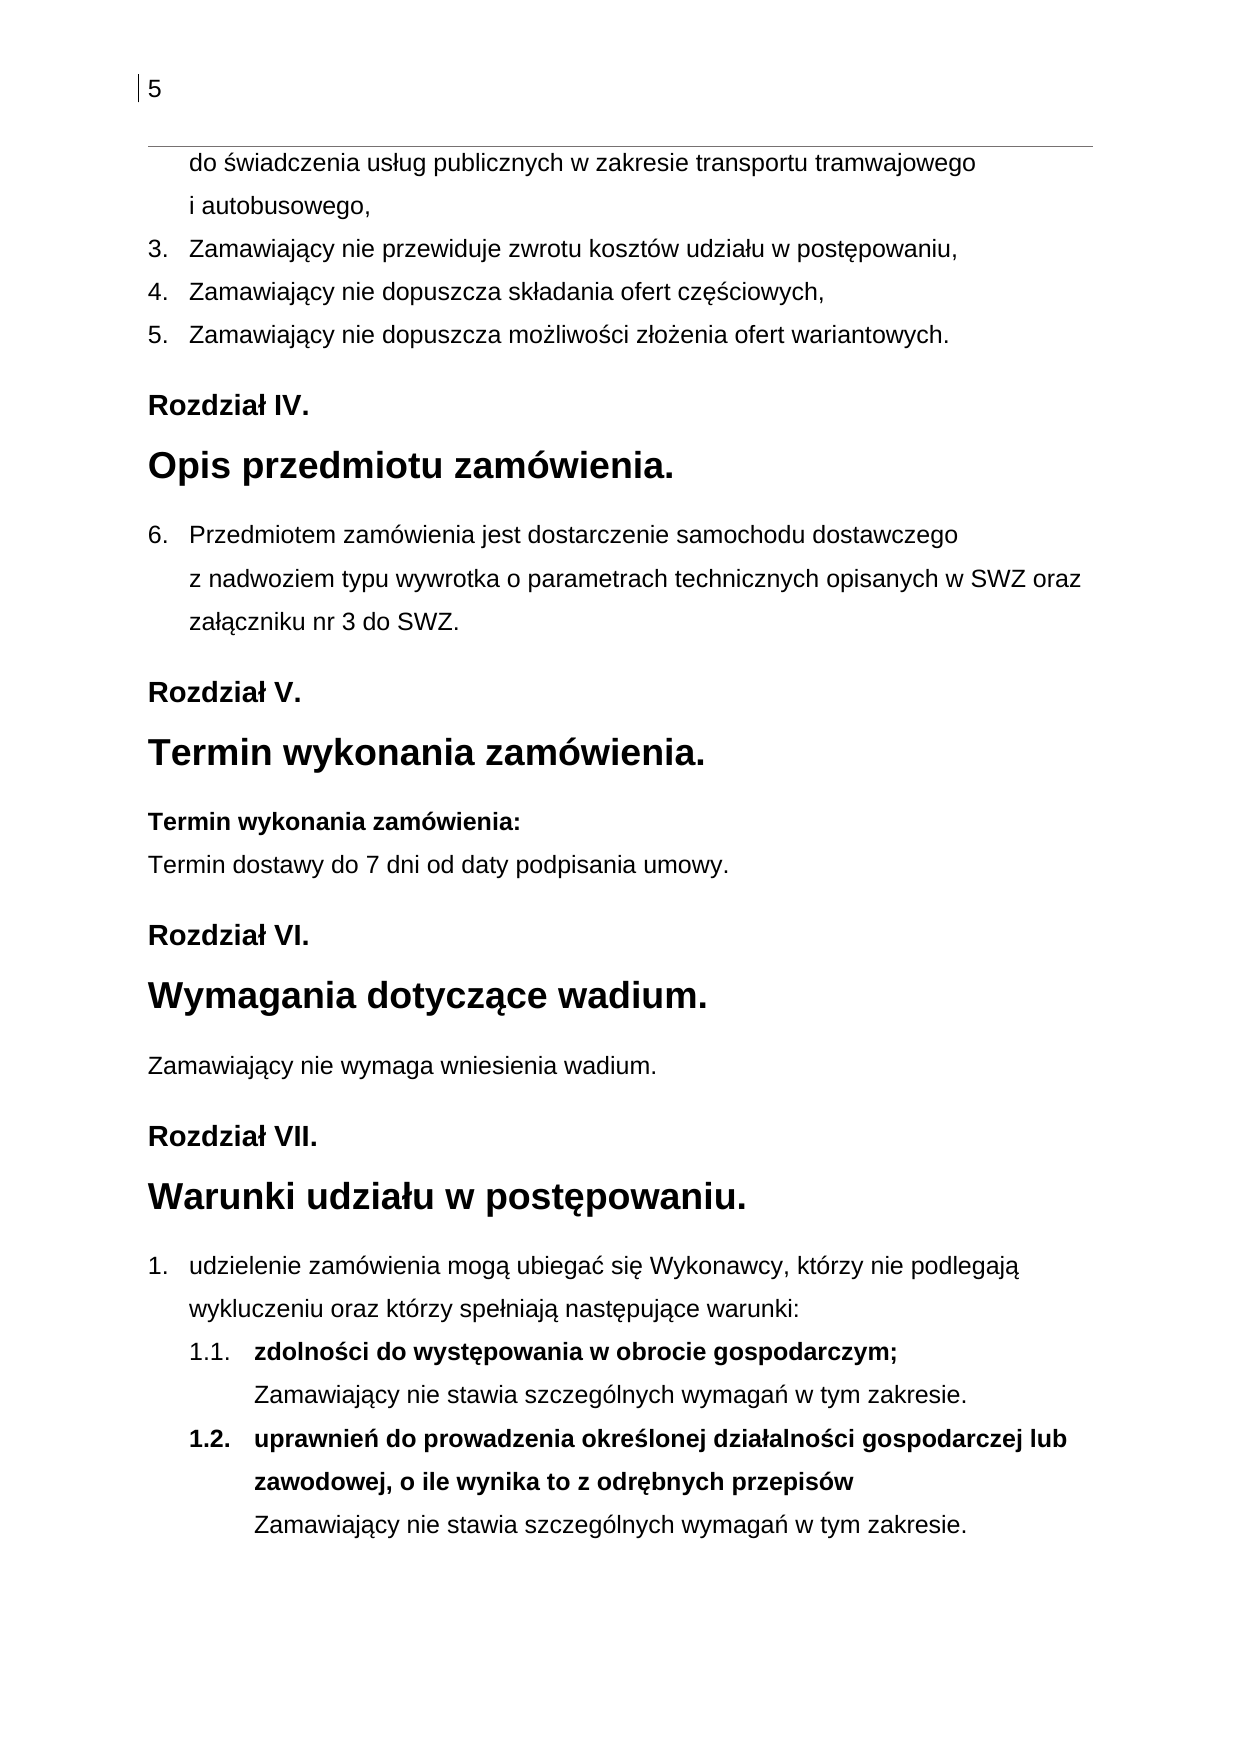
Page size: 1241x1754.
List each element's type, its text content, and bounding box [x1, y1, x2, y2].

list Zamawiający nie stawia szczególnych wymagań w tym zakresie. [254, 1510, 1093, 1539]
text Zamawiający nie wymaga wniesienia wadium. [148, 1051, 1093, 1079]
subtitle Warunki udziału w postępowaniu. [148, 1119, 1093, 1217]
list uprawnień do prowadzenia określonej działalności gospodarczej lub zawodowej, o ile wynika to z odrębnych przepisów [189, 1424, 1093, 1496]
text Termin dostawy do 7 dni od daty podpisania umowy. [148, 850, 1093, 879]
subtitle Opis przedmiotu zamówienia. [148, 388, 1093, 486]
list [148, 148, 1093, 219]
list Przedmiotem zamówienia jest dostarczenie samochodu dostawczego z nadwoziem typu wywrotka o parametrach technicznych opisanych w SWZ oraz załączniku nr 3 do SWZ. [148, 521, 1093, 636]
list zdolności do występowania w obrocie gospodarczym; Zamawiający nie stawia szczególnych wymagań w tym zakresie. [189, 1337, 1093, 1409]
list Zamawiający nie dopuszcza składania ofert częściowych, [148, 277, 1093, 306]
list udzielenie zamówienia mogą ubiegać się Wykonawcy, którzy nie podlegają wykluczeniu oraz którzy spełniają następujące warunki: [148, 1251, 1093, 1323]
list Zamawiający nie dopuszcza możliwości złożenia ofert wariantowych. [148, 320, 1093, 349]
subtitle Wymagania dotyczące wadium. [148, 918, 1093, 1017]
subtitle Termin wykonania zamówienia. [148, 675, 1093, 773]
text Termin wykonania zamówienia: [148, 807, 1093, 836]
list Zamawiający nie przewiduje zwrotu kosztów udziału w postępowaniu, [148, 234, 1093, 263]
